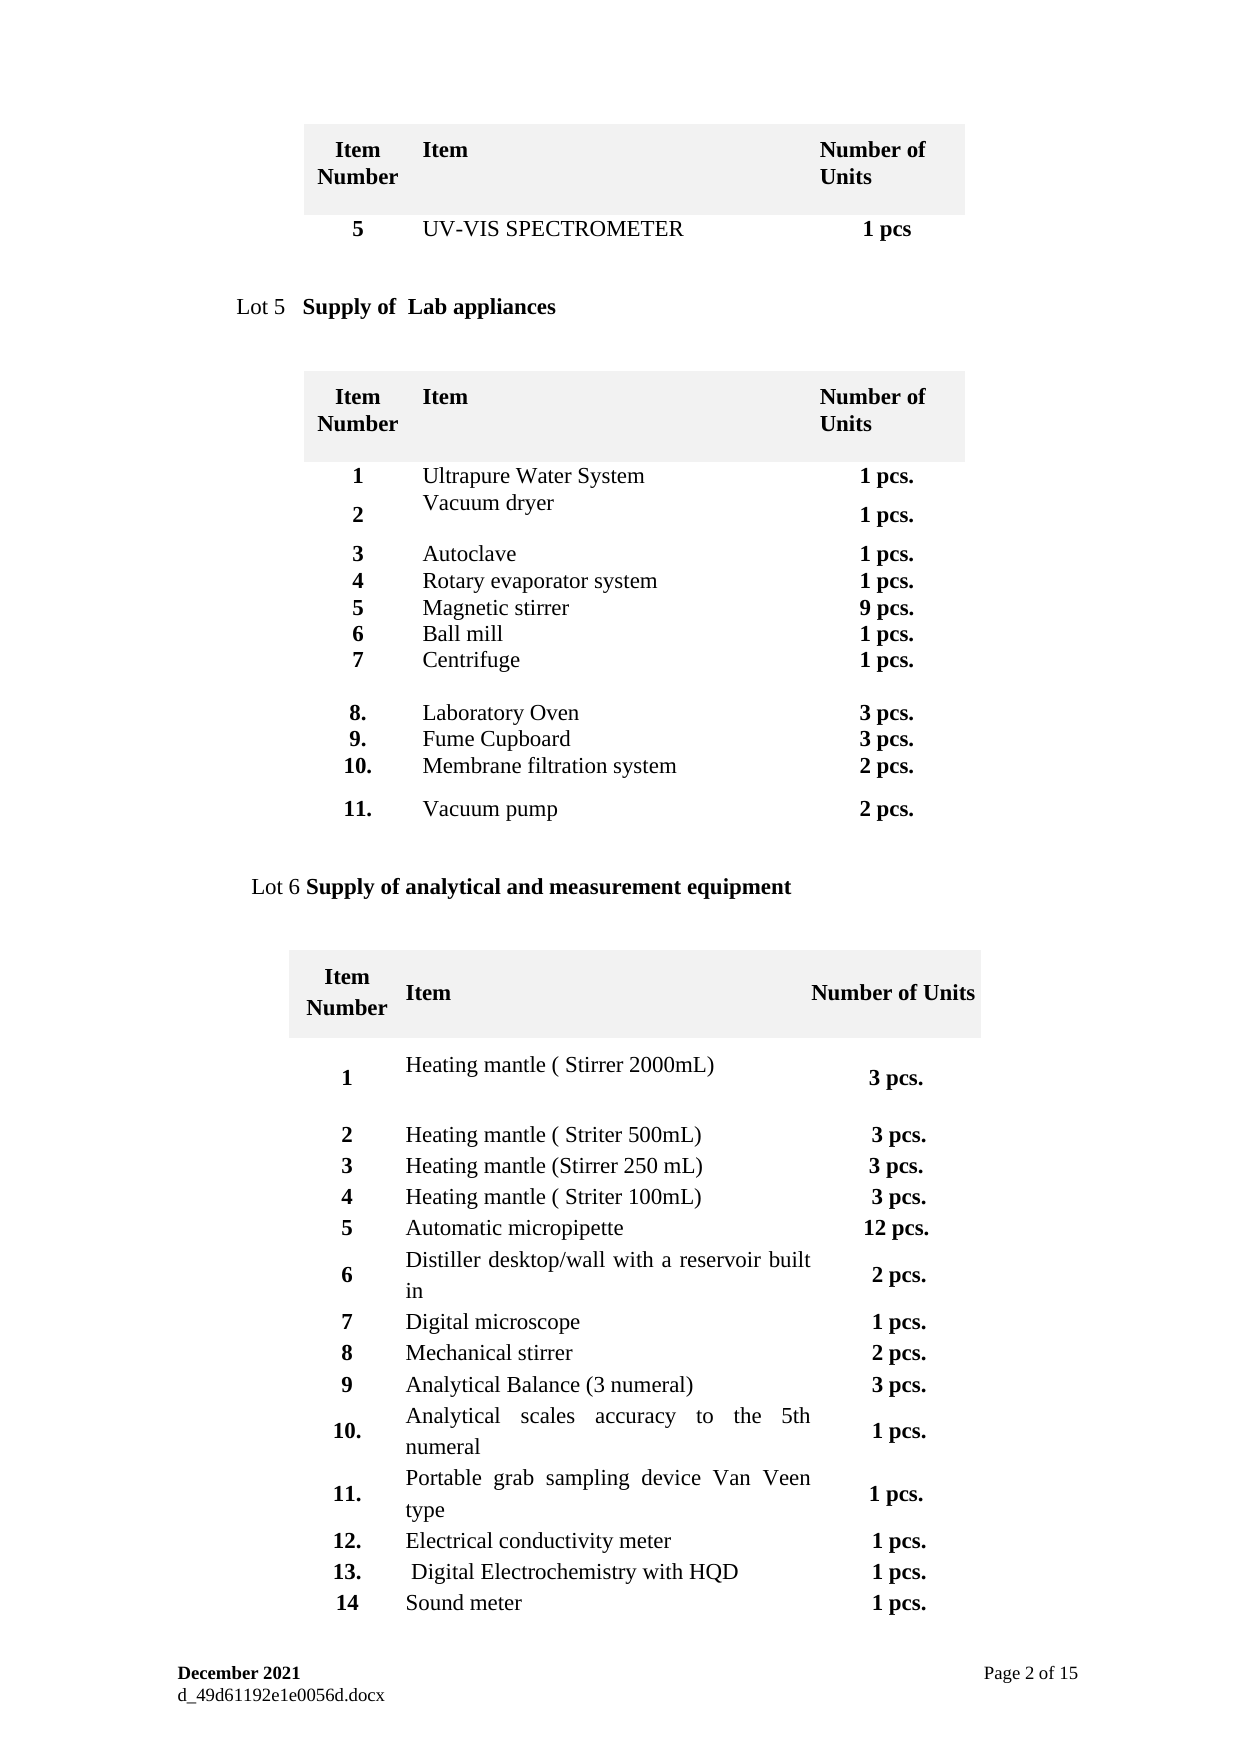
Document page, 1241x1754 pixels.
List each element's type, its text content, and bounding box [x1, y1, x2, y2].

table_cell 1 pcs. [811, 1402, 981, 1464]
table_header Item [405, 950, 811, 1038]
table_cell Sound meter [405, 1590, 811, 1621]
table_cell 10. [304, 752, 411, 795]
table_cell 1 [289, 1038, 405, 1121]
table_cell 1 pcs. [811, 1590, 981, 1621]
table_cell Ultrapure Water System [411, 462, 808, 489]
table_header Number of Units [808, 371, 965, 462]
table_cell 4 [304, 567, 411, 594]
table_cell 3 pcs. [811, 1371, 981, 1402]
table_cell 12 pcs. [811, 1215, 981, 1246]
table_cell 3 [289, 1152, 405, 1183]
table_cell 2 pcs. [811, 1340, 981, 1371]
table_cell 1 pcs. [811, 1558, 981, 1589]
table_cell 2 [289, 1121, 405, 1152]
table_cell Digital microscope [405, 1308, 811, 1339]
table_cell 10. [289, 1402, 405, 1464]
table_cell Magnetic stirrer [411, 594, 808, 620]
table_cell 3 pcs. [808, 699, 965, 726]
table_cell 2 pcs. [808, 752, 965, 795]
table_cell Vacuum pump [411, 795, 808, 821]
table_header Number of Units [808, 124, 965, 215]
table_cell 5 [304, 594, 411, 620]
table_cell Membrane filtration system [411, 752, 808, 795]
table_cell 9. [304, 726, 411, 752]
table_header Item [411, 371, 808, 462]
table_cell 1 [304, 462, 411, 489]
table_header Item Number [289, 950, 405, 1038]
table_cell 12. [289, 1527, 405, 1558]
table_cell 13. [289, 1558, 405, 1589]
table_cell Mechanical stirrer [405, 1340, 811, 1371]
table_cell 3 [304, 540, 411, 567]
table_cell 1 pcs. [808, 462, 965, 489]
table_header Number of Units [811, 950, 981, 1038]
table_cell Analytical scales accuracy to the 5th numeral [405, 1402, 811, 1464]
table_cell Vacuum dryer [411, 489, 808, 540]
table_cell 3 pcs. [808, 726, 965, 752]
table_cell 8 [289, 1340, 405, 1371]
table_cell Laboratory Oven [411, 699, 808, 726]
table_cell 11. [304, 795, 411, 821]
table_cell Heating mantle (Stirrer 250 mL) [405, 1152, 811, 1183]
table_cell Electrical conductivity meter [405, 1527, 811, 1558]
table_cell Heating mantle ( Striter 500mL) [405, 1121, 811, 1152]
table_cell 11. [289, 1465, 405, 1527]
table_cell 3 pcs. [811, 1121, 981, 1152]
table_cell 1 pcs. [811, 1527, 981, 1558]
table_cell 7 [304, 646, 411, 699]
table_cell Portable grab sampling device Van Veen type [405, 1465, 811, 1527]
table_cell 1 pcs. [808, 540, 965, 567]
table_cell 7 [289, 1308, 405, 1339]
table_cell Rotary evaporator system [411, 567, 808, 594]
table_cell 5 [289, 1215, 405, 1246]
table_header Item Number [304, 371, 411, 462]
table_cell Heating mantle ( Stirrer 2000mL) [405, 1038, 811, 1121]
table_header Item [411, 124, 808, 215]
table_cell Analytical Balance (3 numeral) [405, 1371, 811, 1402]
table_cell 3 pcs. [811, 1152, 981, 1183]
table_cell Heating mantle ( Striter 100mL) [405, 1183, 811, 1214]
table_cell 1 pcs. [811, 1465, 981, 1527]
table_cell UV-VIS SPECTROMETER [411, 215, 808, 242]
table_cell Automatic micropipette [405, 1215, 811, 1246]
table_cell 1 pcs [808, 215, 965, 242]
table_cell 3 pcs. [811, 1183, 981, 1214]
table_cell 2 pcs. [808, 795, 965, 821]
table_header Item Number [304, 124, 411, 215]
table_cell 9 pcs. [808, 594, 965, 620]
table_cell Fume Cupboard [411, 726, 808, 752]
table_cell 1 pcs. [808, 489, 965, 540]
table_cell 6 [289, 1246, 405, 1308]
table_cell Distiller desktop/wall with a reservoir built in [405, 1246, 811, 1308]
table_cell 2 pcs. [811, 1246, 981, 1308]
table_cell 14 [289, 1590, 405, 1621]
table_cell Autoclave [411, 540, 808, 567]
table_cell 4 [289, 1183, 405, 1214]
table_cell 9 [289, 1371, 405, 1402]
table_cell 1 pcs. [808, 620, 965, 646]
table_cell 3 pcs. [811, 1038, 981, 1121]
text Lot 5 Supply of Lab appliances [236, 293, 1092, 319]
table_cell 1 pcs. [808, 646, 965, 699]
table_cell Ball mill [411, 620, 808, 646]
table_cell Centrifuge [411, 646, 808, 699]
table_cell 8. [304, 699, 411, 726]
table_cell 2 [304, 489, 411, 540]
table_cell 1 pcs. [811, 1308, 981, 1339]
table_cell 6 [304, 620, 411, 646]
table_cell 1 pcs. [808, 567, 965, 594]
text Lot 6 Supply of analytical and measurement equipment [251, 873, 1092, 899]
table_cell 5 [304, 215, 411, 242]
table_cell Digital Electrochemistry with HQD [405, 1558, 811, 1589]
